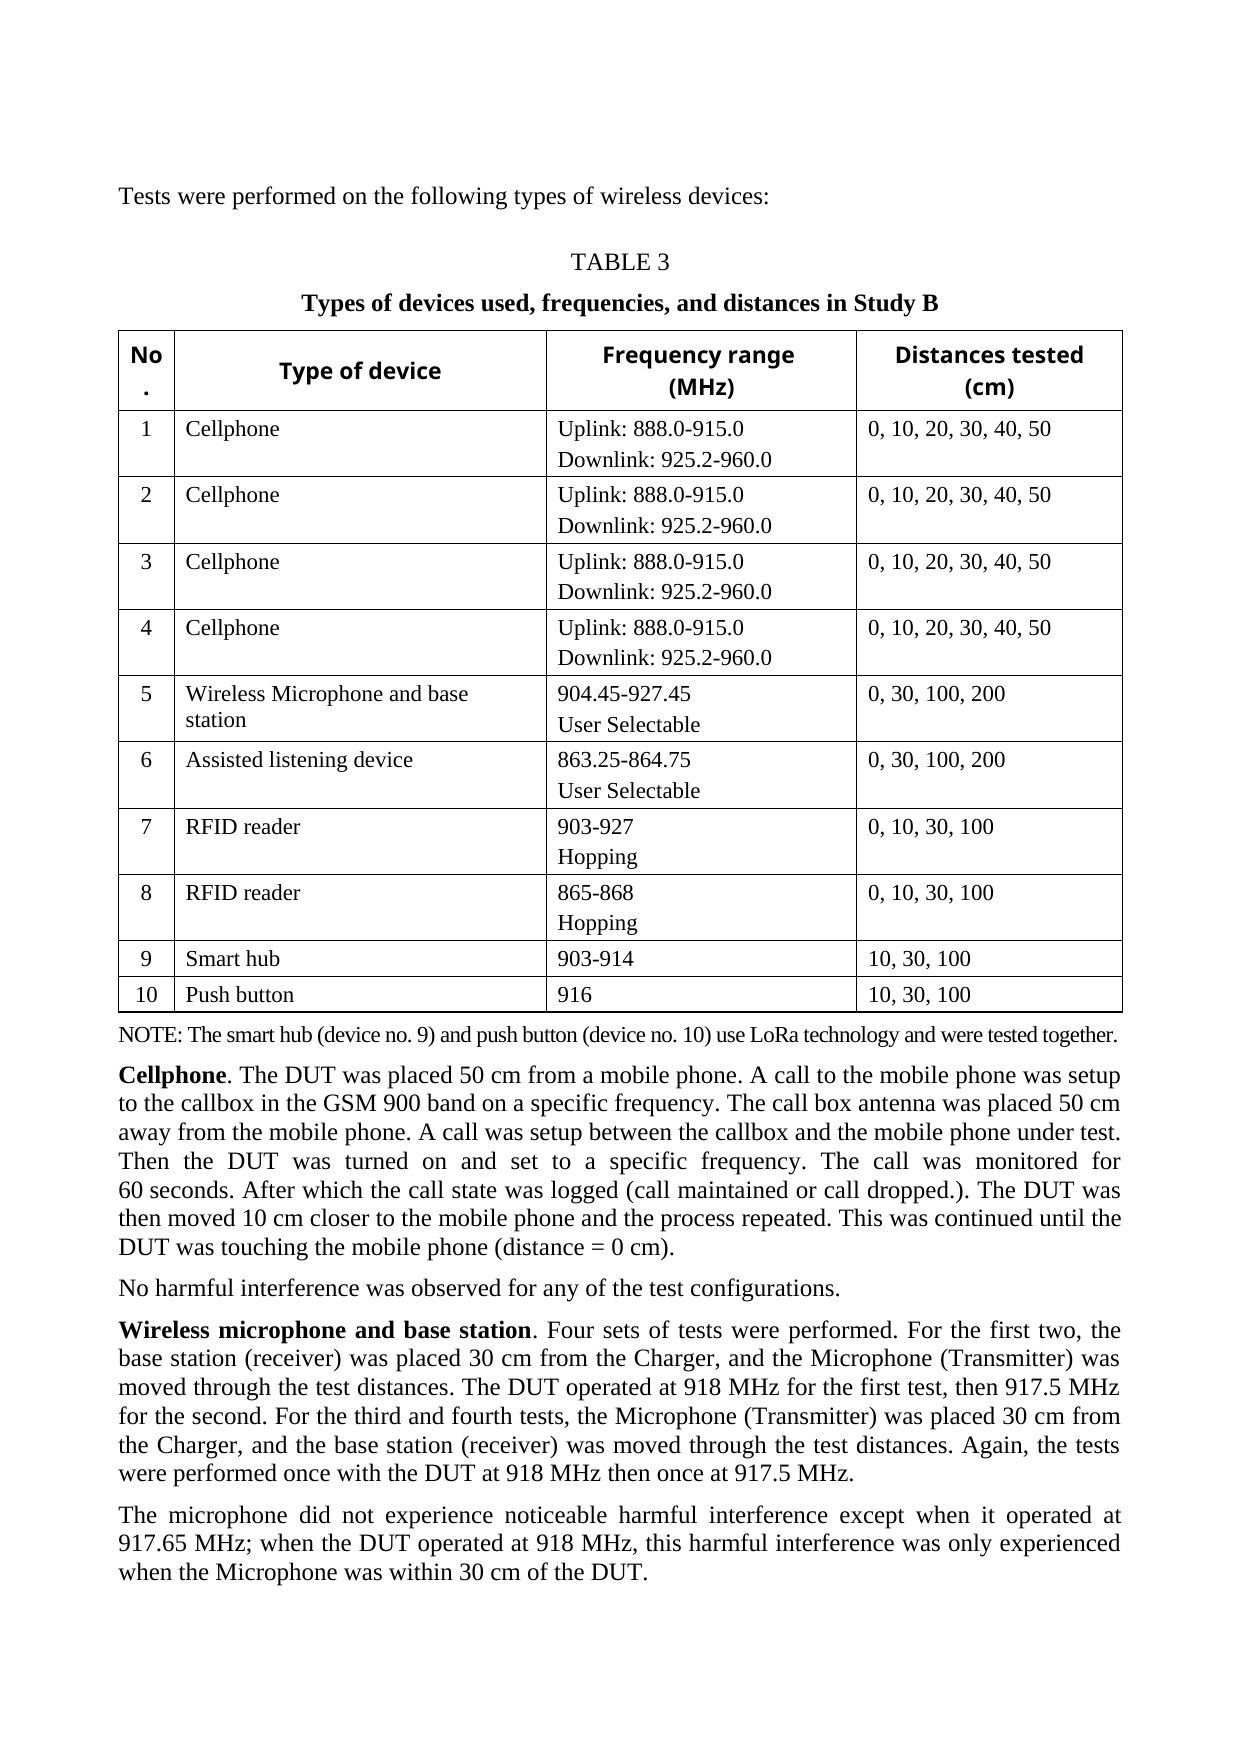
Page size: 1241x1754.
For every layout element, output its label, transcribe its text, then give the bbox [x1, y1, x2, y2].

table_cell Assisted listening device [175, 742, 546, 807]
table_cell 0, 10, 20, 30, 40, 50 [857, 411, 1122, 476]
table_cell 903-914 [547, 941, 856, 976]
table_cell 904.45-927.45 User Selectable [547, 676, 856, 741]
table_cell 0, 30, 100, 200 [857, 742, 1122, 807]
text No harmful interference was observed for any of the test configurations. [118, 1273, 1122, 1302]
table_cell 0, 10, 20, 30, 40, 50 [857, 544, 1122, 609]
table_cell Cellphone [175, 477, 546, 542]
table_cell 865-868 Hopping [547, 875, 856, 940]
table_cell Uplink: 888.0-915.0 Downlink: 925.2-960.0 [547, 411, 856, 476]
table_header Frequency range (MHz) [547, 331, 856, 410]
table_cell 0, 30, 100, 200 [857, 676, 1122, 741]
text Cellphone. The DUT was placed 50 cm from a mobile phone. A call to the mobile phone was setup to the callbox in the GSM 900 band on a specific frequency. The call box antenna was placed 50 cm away from the mobile phone. A call was setup between the callbox and the mobile phone under test. Then the DUT was turned on and set to a specific frequency. The call was monitored for 60 seconds. After which the call state was logged (call maintained or call dropped.). The DUT was then moved 10 cm closer to the mobile phone and the process repeated. This was continued until the DUT was touching the mobile phone (distance = 0 cm). [118, 1060, 1122, 1261]
table_cell RFID reader [175, 875, 546, 940]
table_cell Cellphone [175, 411, 546, 476]
table_cell 0, 10, 30, 100 [857, 809, 1122, 874]
table_header No. [119, 331, 174, 410]
text The microphone did not experience noticeable harmful interference except when it operated at 917.65 MHz; when the DUT operated at 918 MHz, this harmful interference was only experienced when the Microphone was within 30 cm of the DUT. [118, 1500, 1122, 1586]
table_cell Cellphone [175, 610, 546, 675]
table_cell 10, 30, 100 [857, 977, 1122, 1011]
table_cell Uplink: 888.0-915.0 Downlink: 925.2-960.0 [547, 477, 856, 542]
text TABLE 3 [118, 247, 1122, 276]
table_header Type of device [175, 331, 546, 410]
table_cell 0, 10, 20, 30, 40, 50 [857, 610, 1122, 675]
table_cell 0, 10, 30, 100 [857, 875, 1122, 940]
table_cell 8 [119, 875, 174, 940]
table_header Distances tested (cm) [857, 331, 1122, 410]
table_cell Uplink: 888.0-915.0 Downlink: 925.2-960.0 [547, 610, 856, 675]
table_cell 863.25-864.75 User Selectable [547, 742, 856, 807]
table_cell RFID reader [175, 809, 546, 874]
table_cell 10 [119, 977, 174, 1011]
table_cell 10, 30, 100 [857, 941, 1122, 976]
table_cell 1 [119, 411, 174, 476]
table_cell 7 [119, 809, 174, 874]
table_cell 5 [119, 676, 174, 741]
table_cell 9 [119, 941, 174, 976]
table_cell 4 [119, 610, 174, 675]
table_cell 6 [119, 742, 174, 807]
table_cell 916 [547, 977, 856, 1011]
table_cell Smart hub [175, 941, 546, 976]
table_cell 903-927 Hopping [547, 809, 856, 874]
table_cell Cellphone [175, 544, 546, 609]
text NOTE: The smart hub (device no. 9) and push button (device no. 10) use LoRa technology and were tested together. [118, 1021, 1122, 1047]
title Tests were performed on the following types of wireless devices: [118, 181, 1122, 210]
table_cell 2 [119, 477, 174, 542]
table_cell 3 [119, 544, 174, 609]
table_cell Wireless Microphone and base station [175, 676, 546, 741]
title Types of devices used, frequencies, and distances in Study B [118, 288, 1122, 317]
table_cell Push button [175, 977, 546, 1011]
table_cell Uplink: 888.0-915.0 Downlink: 925.2-960.0 [547, 544, 856, 609]
table_cell 0, 10, 20, 30, 40, 50 [857, 477, 1122, 542]
text Wireless microphone and base station. Four sets of tests were performed. For the first two, the base station (receiver) was placed 30 cm from the Charger, and the Microphone (Transmitter) was moved through the test distances. The DUT operated at 918 MHz for the first test, then 917.5 MHz for the second. For the third and fourth tests, the Microphone (Transmitter) was placed 30 cm from the Charger, and the base station (receiver) was moved through the test distances. Again, the tests were performed once with the DUT at 918 MHz then once at 917.5 MHz. [118, 1315, 1122, 1487]
